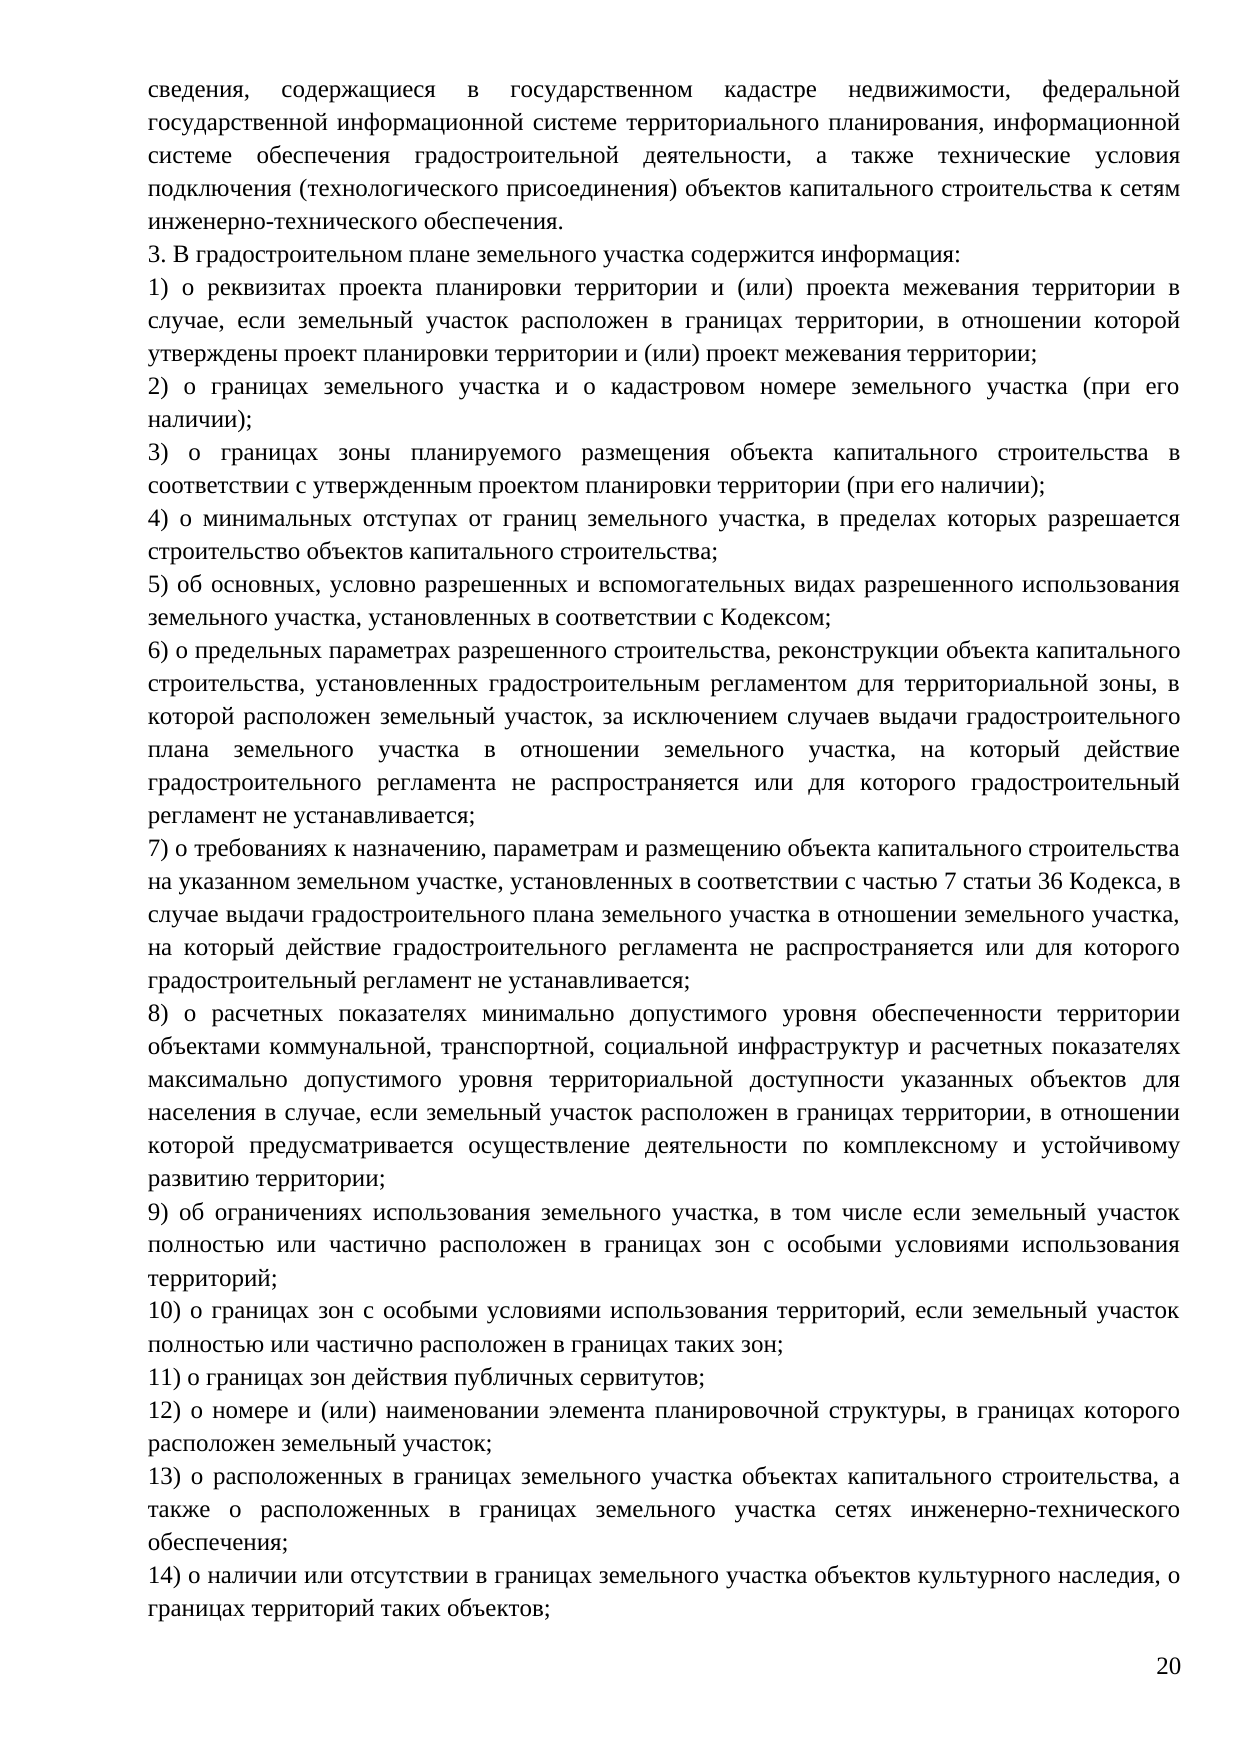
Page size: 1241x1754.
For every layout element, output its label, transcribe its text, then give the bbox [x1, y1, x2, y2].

text 5) об основных, условно разрешенных и вспомогательных видах разрешенного использования земельного участка, установленных в соответствии с Кодексом; [148, 569, 1181, 631]
text 7) о требованиях к назначению, параметрам и размещению объекта капитального строительства на указанном земельном участке, установленных в соответствии с частью 7 статьи 36 Кодекса, в случае выдачи градостроительного плана земельного участка в отношении земельного участка, на который действие градостроительного регламента не распространяется или для которого градостроительный регламент не устанавливается; [148, 833, 1181, 994]
text 12) о номере и (или) наименовании элемента планировочной структуры, в границах которого расположен земельный участок; [148, 1395, 1181, 1456]
text 2) о границах земельного участка и о кадастровом номере земельного участка (при его наличии); [148, 371, 1181, 433]
text 6) о предельных параметрах разрешенного строительства, реконструкции объекта капитального строительства, установленных градостроительным регламентом для территориальной зоны, в которой расположен земельный участок, за исключением случаев выдачи градостроительного плана земельного участка в отношении земельного участка, на который действие градостроительного регламента не распространяется или для которого градостроительный регламент не устанавливается; [148, 635, 1181, 829]
text 1) о реквизитах проекта планировки территории и (или) проекта межевания территории в случае, если земельный участок расположен в границах территории, в отношении которой утверждены проект планировки территории и (или) проект межевания территории; [148, 272, 1181, 367]
text 4) о минимальных отступах от границ земельного участка, в пределах которых разрешается строительство объектов капитального строительства; [148, 503, 1181, 565]
text 13) о расположенных в границах земельного участка объектах капитального строительства, а также о расположенных в границах земельного участка сетях инженерно-технического обеспечения; [148, 1461, 1181, 1556]
text 11) о границах зон действия публичных сервитутов; [148, 1362, 1181, 1390]
text 8) о расчетных показателях минимально допустимого уровня обеспеченности территории объектами коммунальной, транспортной, социальной инфраструктур и расчетных показателях максимально допустимого уровня территориальной доступности указанных объектов для населения в случае, если земельный участок расположен в границах территории, в отношении которой предусматривается осуществление деятельности по комплексному и устойчивому развитию территории; [148, 998, 1181, 1192]
text 9) об ограничениях использования земельного участка, в том числе если земельный участок полностью или частично расположен в границах зон с особыми условиями использования территорий; [148, 1197, 1181, 1291]
text 10) о границах зон с особыми условиями использования территорий, если земельный участок полностью или частично расположен в границах таких зон; [148, 1296, 1181, 1357]
text 3. В градостроительном плане земельного участка содержится информация: [148, 239, 1181, 268]
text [148, 74, 1181, 235]
text 3) о границах зоны планируемого размещения объекта капитального строительства в соответствии с утвержденным проектом планировки территории (при его наличии); [148, 437, 1181, 499]
text 14) о наличии или отсутствии в границах земельного участка объектов культурного наследия, о границах территорий таких объектов; [148, 1560, 1181, 1622]
